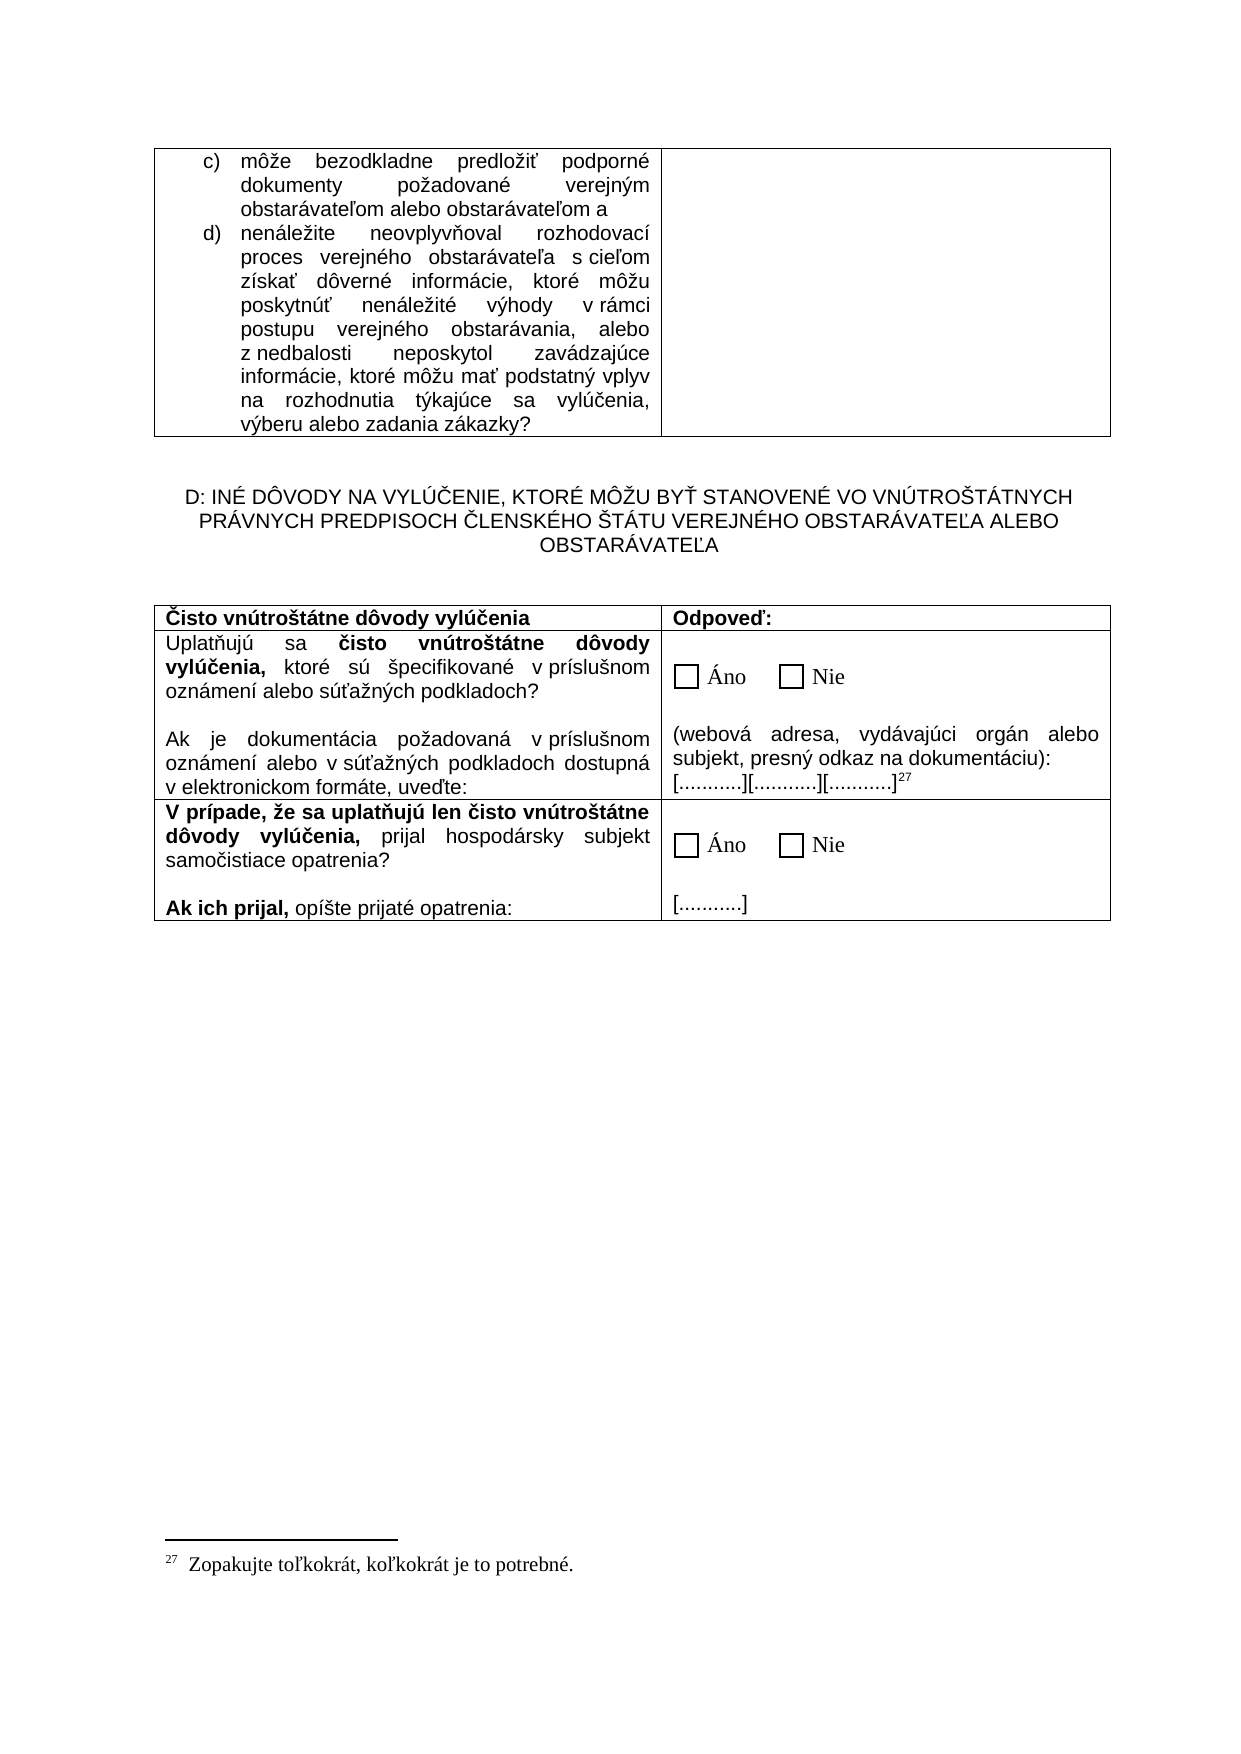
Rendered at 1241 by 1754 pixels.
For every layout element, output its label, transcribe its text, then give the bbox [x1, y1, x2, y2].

table_cell [662, 149, 1110, 436]
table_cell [155, 149, 661, 436]
table_header Odpoveď: [662, 606, 1110, 630]
text D: INÉ DÔVODY NA VYLÚČENIE, KTORÉ MÔŽU BYŤ STANOVENÉ VO VNÚTROŠTÁTNYCH PRÁVNYCH PREDPISOCH ČLENSKÉHO ŠTÁTU VEREJNÉHO OBSTARÁVATEĽA ALEBO OBSTARÁVATEĽA [165, 485, 1092, 557]
table_cell V prípade, že sa uplatňujú len čisto vnútroštátne dôvody vylúčenia, prijal hospodársky subjekt samočistiace opatrenia? Ak ich prijal, opíšte prijaté opatrenia: [155, 800, 661, 919]
table_cell Uplatňujú sa čisto vnútroštátne dôvody vylúčenia, ktoré sú špecifikované v príslušnom oznámení alebo súťažných podkladoch? Ak je dokumentácia požadovaná v príslušnom oznámení alebo v súťažných podkladoch dostupná v elektronickom formáte, uveďte: [155, 631, 661, 799]
table_header Čisto vnútroštátne dôvody vylúčenia [155, 606, 661, 630]
table_cell [...........] [662, 800, 1110, 919]
table_cell (webová adresa, vydávajúci orgán alebo subjekt, presný odkaz na dokumentáciu): [...........][...........][...........] [662, 631, 1110, 799]
